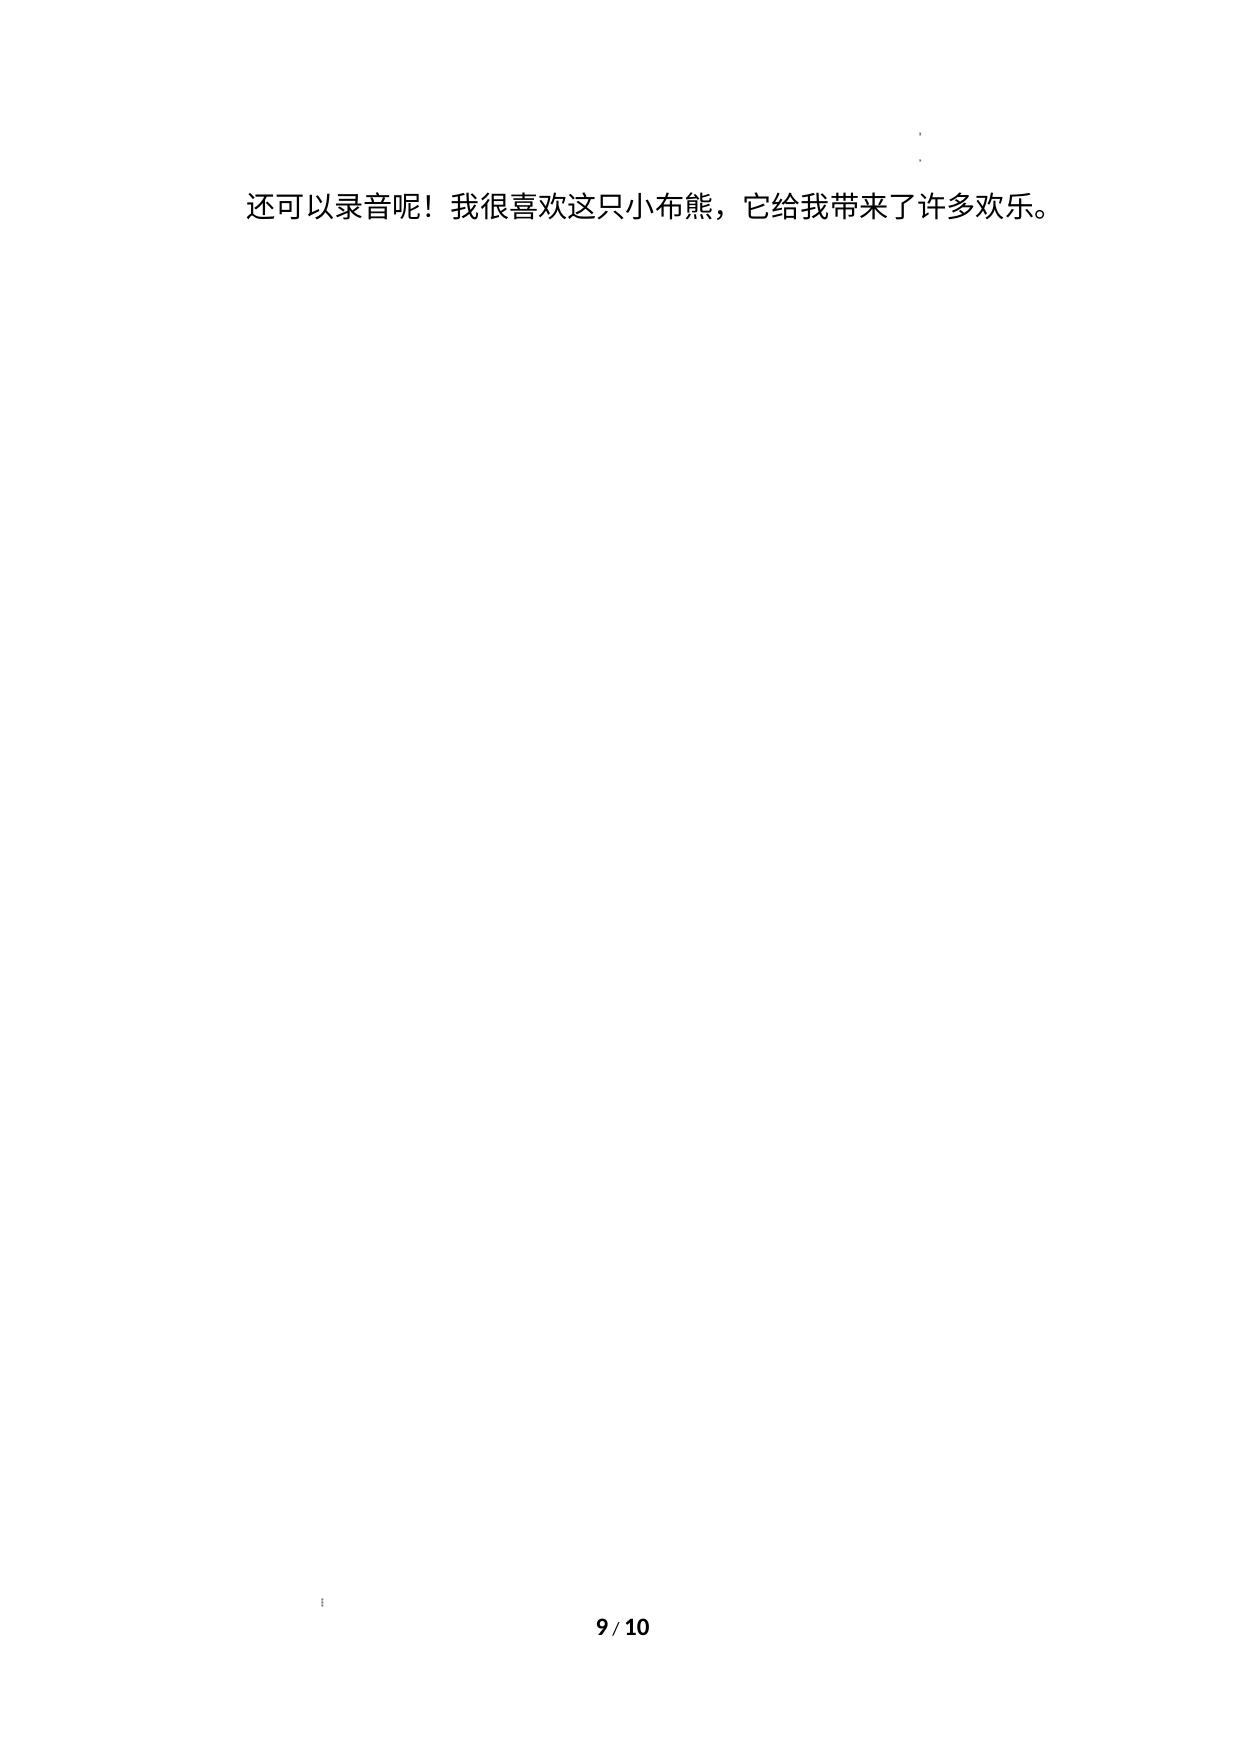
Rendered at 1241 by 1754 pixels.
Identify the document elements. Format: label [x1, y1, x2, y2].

text [188, 172, 1053, 237]
